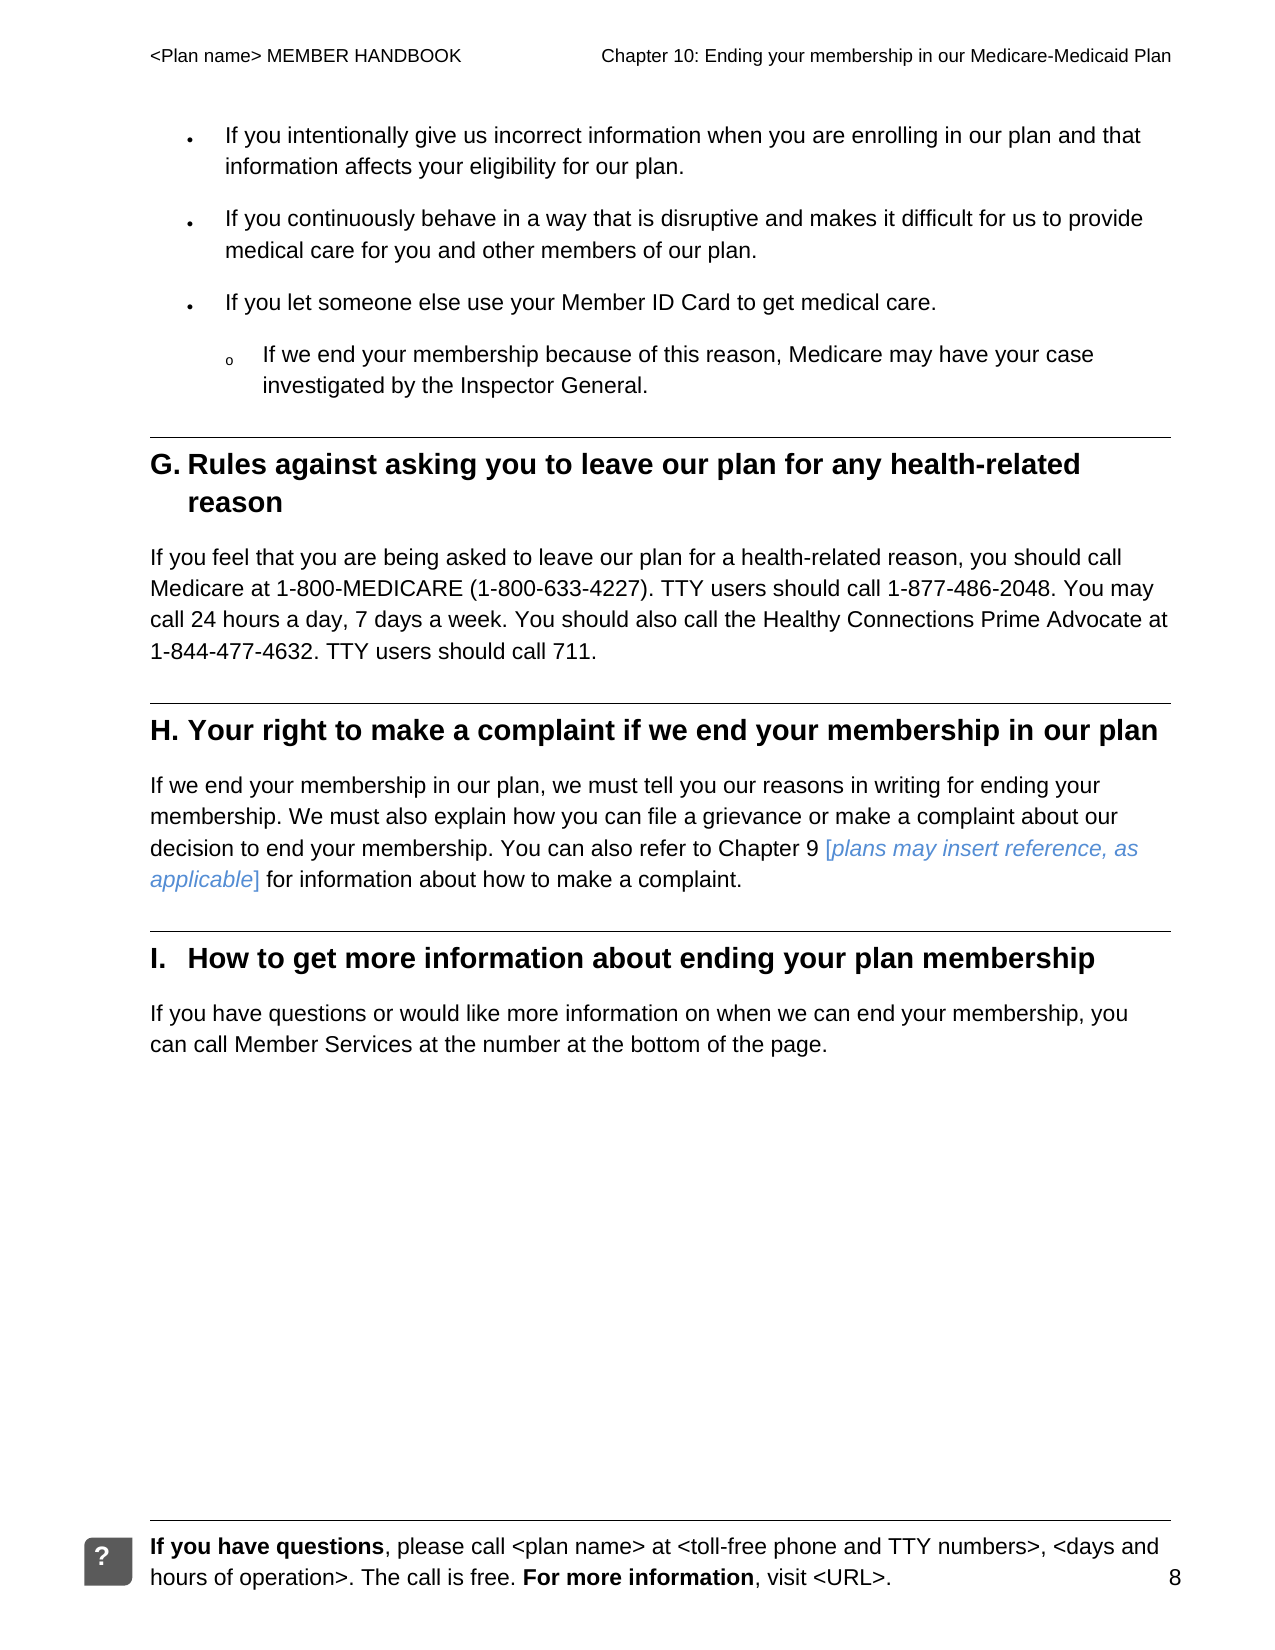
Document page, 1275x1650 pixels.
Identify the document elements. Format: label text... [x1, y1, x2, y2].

subtitle Your right to make a complaint if we end your membership in our plan [150, 704, 1171, 748]
text If you feel that you are being asked to leave our plan for a health-related reason, you should call Medicare at 1-800-MEDICARE (1-800-633-4227). TTY users should call 1-877-486-2048. You may call 24 hours a day, 7 days a week. You should also call the Healthy Connections Prime Advocate at 1-844-477-4632. TTY users should call 711. [150, 540, 1171, 665]
list If you continuously behave in a way that is disruptive and makes it difficult for us to provide medical care for you and other members of our plan. [187, 202, 1171, 264]
text If you have questions or would like more information on when we can end your membership, you can call Member Services at the number at the bottom of the page. [150, 997, 1171, 1059]
list If you let someone else use your Member ID Card to get medical care. [187, 285, 1171, 316]
list If we end your membership because of this reason, Medicare may have your case investigated by the Inspector General. [225, 337, 1096, 400]
subtitle Rules against asking you to leave our plan for any health-related reason [150, 438, 1171, 519]
list If you intentionally give us incorrect information when you are enrolling in our plan and that information affects your eligibility for our plan. [187, 118, 1171, 181]
subtitle How to get more information about ending your plan membership [150, 932, 1171, 976]
text If we end your membership in our plan, we must tell you our reasons in writing for ending your membership. We must also explain how you can file a grievance or make a complaint about our decision to end your membership. You can also refer to Chapter 9 [plans may insert reference, as applicable] for information about how to make a complaint. [150, 768, 1171, 893]
